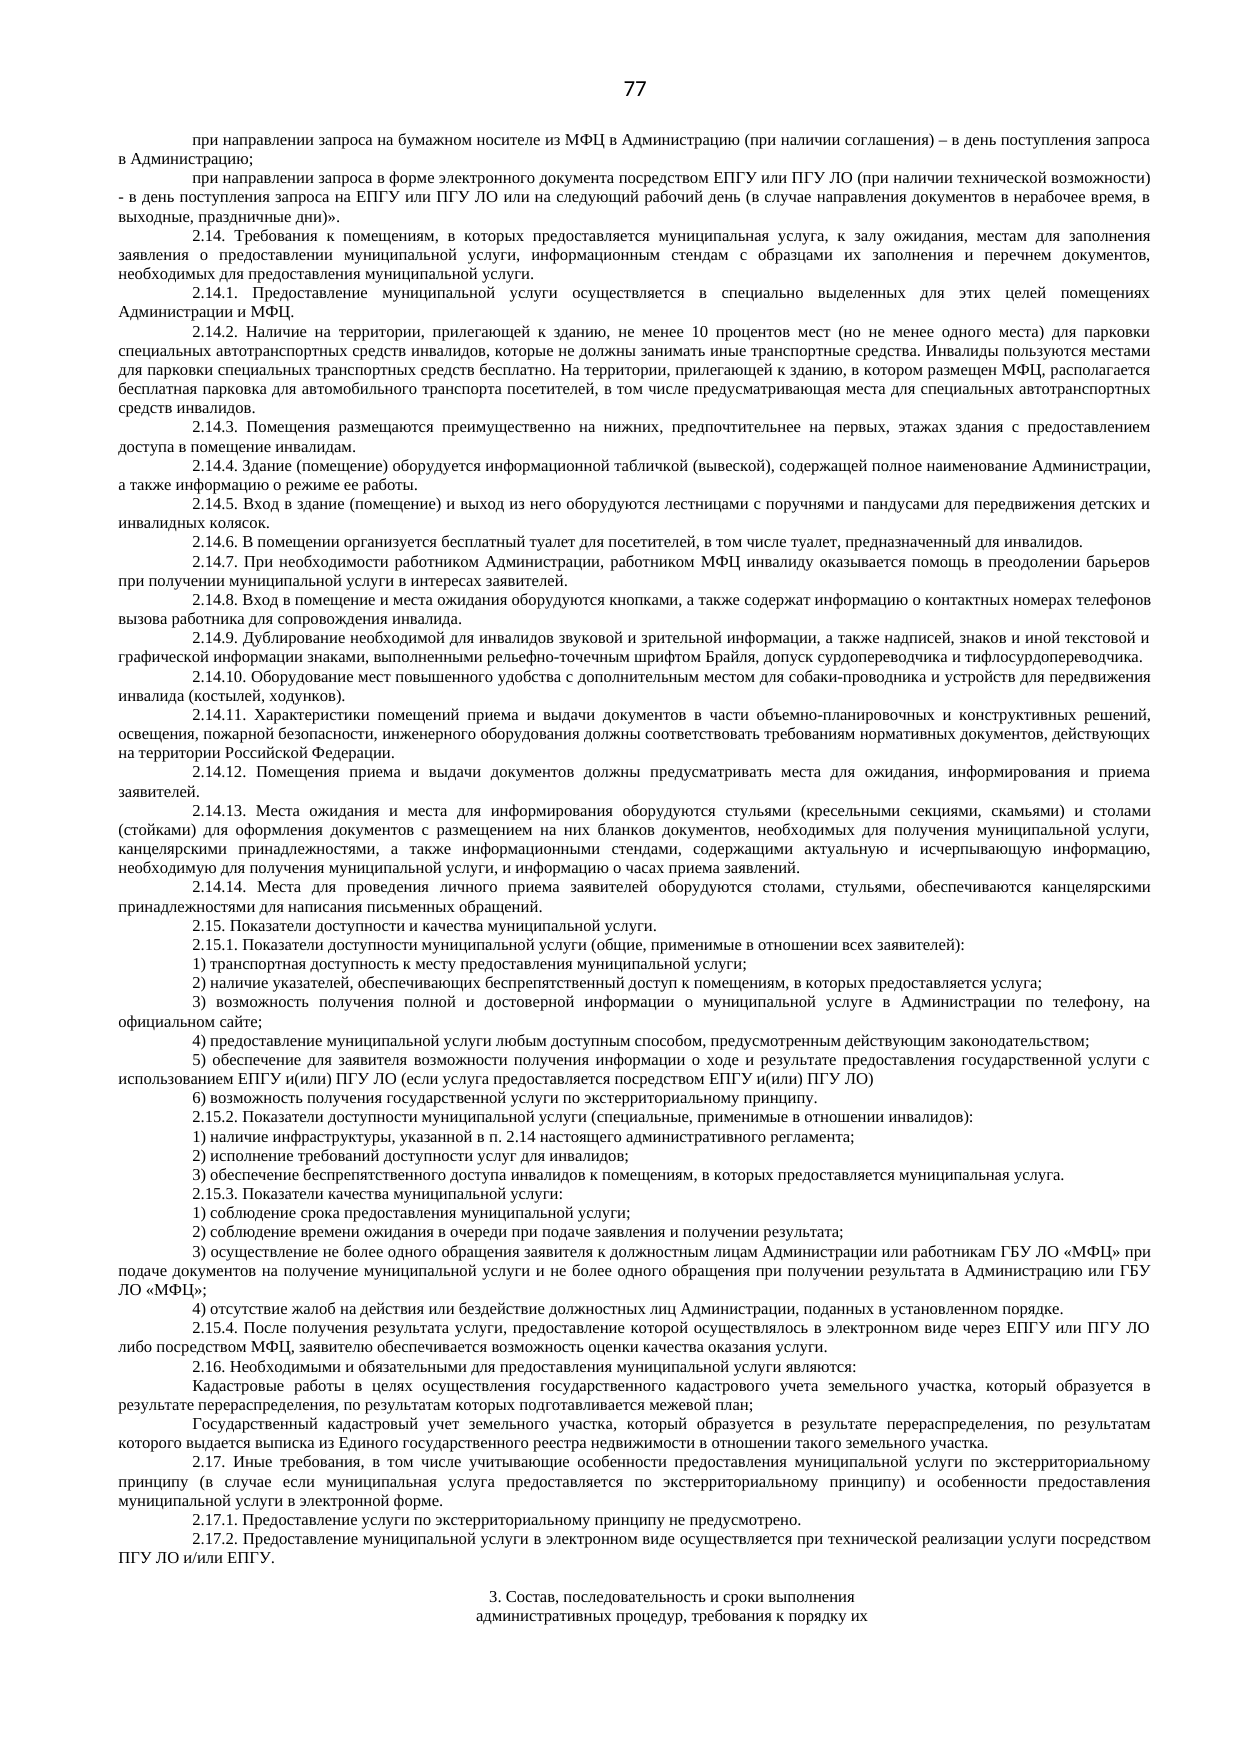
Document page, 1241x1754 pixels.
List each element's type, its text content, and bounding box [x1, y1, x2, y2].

text 2.14. Требования к помещениям, в которых предоставляется муниципальная услуга, к залу ожидания, местам для заполнения заявления о предоставлении муниципальной услуги, информационным стендам с образцами их заполнения и перечнем документов, необходимых для предоставления муниципальной услуги. [118, 226, 1152, 283]
text при направлении запроса на бумажном носителе из МФЦ в Администрацию (при наличии соглашения) – в день поступления запроса в Администрацию; [118, 130, 1152, 168]
text Кадастровые работы в целях осуществления государственного кадастрового учета земельного участка, который образуется в результате перераспределения, по результатам которых подготавливается межевой план; [118, 1376, 1152, 1414]
text 6) возможность получения государственной услуги по экстерриториальному принципу. [118, 1088, 1152, 1107]
text 2.15.4. После получения результата услуги, предоставление которой осуществлялось в электронном виде через ЕПГУ или ПГУ ЛО либо посредством МФЦ, заявителю обеспечивается возможность оценки качества оказания услуги. [118, 1318, 1152, 1356]
text 2.15.2. Показатели доступности муниципальной услуги (специальные, применимые в отношении инвалидов): [118, 1107, 1152, 1126]
text 2.17.1. Предоставление услуги по экстерриториальному принципу не предусмотрено. [118, 1510, 1152, 1529]
text 2.14.7. При необходимости работником Администрации, работником МФЦ инвалиду оказывается помощь в преодолении барьеров при получении муниципальной услуги в интересах заявителей. [118, 551, 1152, 590]
text 3. Состав, последовательность и сроки выполнения [118, 1586, 1152, 1606]
text 4) предоставление муниципальной услуги любым доступным способом, предусмотренным действующим законодательством; [118, 1031, 1152, 1050]
text 2.14.1. Предоставление муниципальной услуги осуществляется в специально выделенных для этих целей помещениях Администрации и МФЦ. [118, 283, 1152, 321]
text 2.17.2. Предоставление муниципальной услуги в электронном виде осуществляется при технической реализации услуги посредством ПГУ ЛО и/или ЕПГУ. [118, 1529, 1152, 1567]
text при направлении запроса в форме электронного документа посредством ЕПГУ или ПГУ ЛО (при наличии технической возможности) - в день поступления запроса на ЕПГУ или ПГУ ЛО или на следующий рабочий день (в случае направления документов в нерабочее время, в выходные, праздничные дни)». [118, 168, 1152, 226]
text 2.15.3. Показатели качества муниципальной услуги: [118, 1184, 1152, 1203]
text 2.17. Иные требования, в том числе учитывающие особенности предоставления муниципальной услуги по экстерриториальному принципу (в случае если муниципальная услуга предоставляется по экстерриториальному принципу) и особенности предоставления муниципальной услуги в электронной форме. [118, 1452, 1152, 1510]
text административных процедур, требования к порядку их [118, 1606, 1152, 1625]
text 3) осуществление не более одного обращения заявителя к должностным лицам Администрации или работникам ГБУ ЛО «МФЦ» при подаче документов на получение муниципальной услуги и не более одного обращения при получении результата в Администрацию или ГБУ ЛО «МФЦ»; [118, 1241, 1152, 1299]
text Государственный кадастровый учет земельного участка, который образуется в результате перераспределения, по результатам которого выдается выписка из Единого государственного реестра недвижимости в отношении такого земельного участка. [118, 1414, 1152, 1452]
text 2) соблюдение времени ожидания в очереди при подаче заявления и получении результата; [118, 1222, 1152, 1241]
text 3) обеспечение беспрепятственного доступа инвалидов к помещениям, в которых предоставляется муниципальная услуга. [118, 1165, 1152, 1184]
text 2.14.11. Характеристики помещений приема и выдачи документов в части объемно-планировочных и конструктивных решений, освещения, пожарной безопасности, инженерного оборудования должны соответствовать требованиям нормативных документов, действующих на территории Российской Федерации. [118, 705, 1152, 762]
text 2.14.12. Помещения приема и выдачи документов должны предусматривать места для ожидания, информирования и приема заявителей. [118, 762, 1152, 801]
text 2.14.6. В помещении организуется бесплатный туалет для посетителей, в том числе туалет, предназначенный для инвалидов. [118, 532, 1152, 551]
text 1) соблюдение срока предоставления муниципальной услуги; [118, 1203, 1152, 1222]
text 4) отсутствие жалоб на действия или бездействие должностных лиц Администрации, поданных в установленном порядке. [118, 1299, 1152, 1318]
text 2.15.1. Показатели доступности муниципальной услуги (общие, применимые в отношении всех заявителей): [118, 935, 1152, 954]
text 2.14.9. Дублирование необходимой для инвалидов звуковой и зрительной информации, а также надписей, знаков и иной текстовой и графической информации знаками, выполненными рельефно-точечным шрифтом Брайля, допуск сурдопереводчика и тифлосурдопереводчика. [118, 628, 1152, 666]
text 2.14.13. Места ожидания и места для информирования оборудуются стульями (кресельными секциями, скамьями) и столами (стойками) для оформления документов с размещением на них бланков документов, необходимых для получения муниципальной услуги, канцелярскими принадлежностями, а также информационными стендами, содержащими актуальную и исчерпывающую информацию, необходимую для получения муниципальной услуги, и информацию о часах приема заявлений. [118, 801, 1152, 877]
text 2.14.10. Оборудование мест повышенного удобства с дополнительным местом для собаки-проводника и устройств для передвижения инвалида (костылей, ходунков). [118, 666, 1152, 705]
text 1) транспортная доступность к месту предоставления муниципальной услуги; [118, 954, 1152, 973]
text 2.14.2. Наличие на территории, прилегающей к зданию, не менее 10 процентов мест (но не менее одного места) для парковки специальных автотранспортных средств инвалидов, которые не должны занимать иные транспортные средства. Инвалиды пользуются местами для парковки специальных транспортных средств бесплатно. На территории, прилегающей к зданию, в котором размещен МФЦ, располагается бесплатная парковка для автомобильного транспорта посетителей, в том числе предусматривающая места для специальных автотранспортных средств инвалидов. [118, 321, 1152, 417]
text 2.14.4. Здание (помещение) оборудуется информационной табличкой (вывеской), содержащей полное наименование Администрации, а также информацию о режиме ее работы. [118, 456, 1152, 494]
text 2.14.5. Вход в здание (помещение) и выход из него оборудуются лестницами с поручнями и пандусами для передвижения детских и инвалидных колясок. [118, 494, 1152, 532]
text 5) обеспечение для заявителя возможности получения информации о ходе и результате предоставления государственной услуги с использованием ЕПГУ и(или) ПГУ ЛО (если услуга предоставляется посредством ЕПГУ и(или) ПГУ ЛО) [118, 1050, 1152, 1088]
text 2.16. Необходимыми и обязательными для предоставления муниципальной услуги являются: [118, 1356, 1152, 1376]
text 3) возможность получения полной и достоверной информации о муниципальной услуге в Администрации по телефону, на официальном сайте; [118, 992, 1152, 1031]
text 2.14.14. Места для проведения личного приема заявителей оборудуются столами, стульями, обеспечиваются канцелярскими принадлежностями для написания письменных обращений. [118, 877, 1152, 916]
text 2.14.3. Помещения размещаются преимущественно на нижних, предпочтительнее на первых, этажах здания с предоставлением доступа в помещение инвалидам. [118, 417, 1152, 456]
text 1) наличие инфраструктуры, указанной в п. 2.14 настоящего административного регламента; [118, 1126, 1152, 1146]
text 2.15. Показатели доступности и качества муниципальной услуги. [118, 916, 1152, 935]
text 2) исполнение требований доступности услуг для инвалидов; [118, 1146, 1152, 1165]
text 2.14.8. Вход в помещение и места ожидания оборудуются кнопками, а также содержат информацию о контактных номерах телефонов вызова работника для сопровождения инвалида. [118, 590, 1152, 628]
text 2) наличие указателей, обеспечивающих беспрепятственный доступ к помещениям, в которых предоставляется услуга; [118, 973, 1152, 992]
